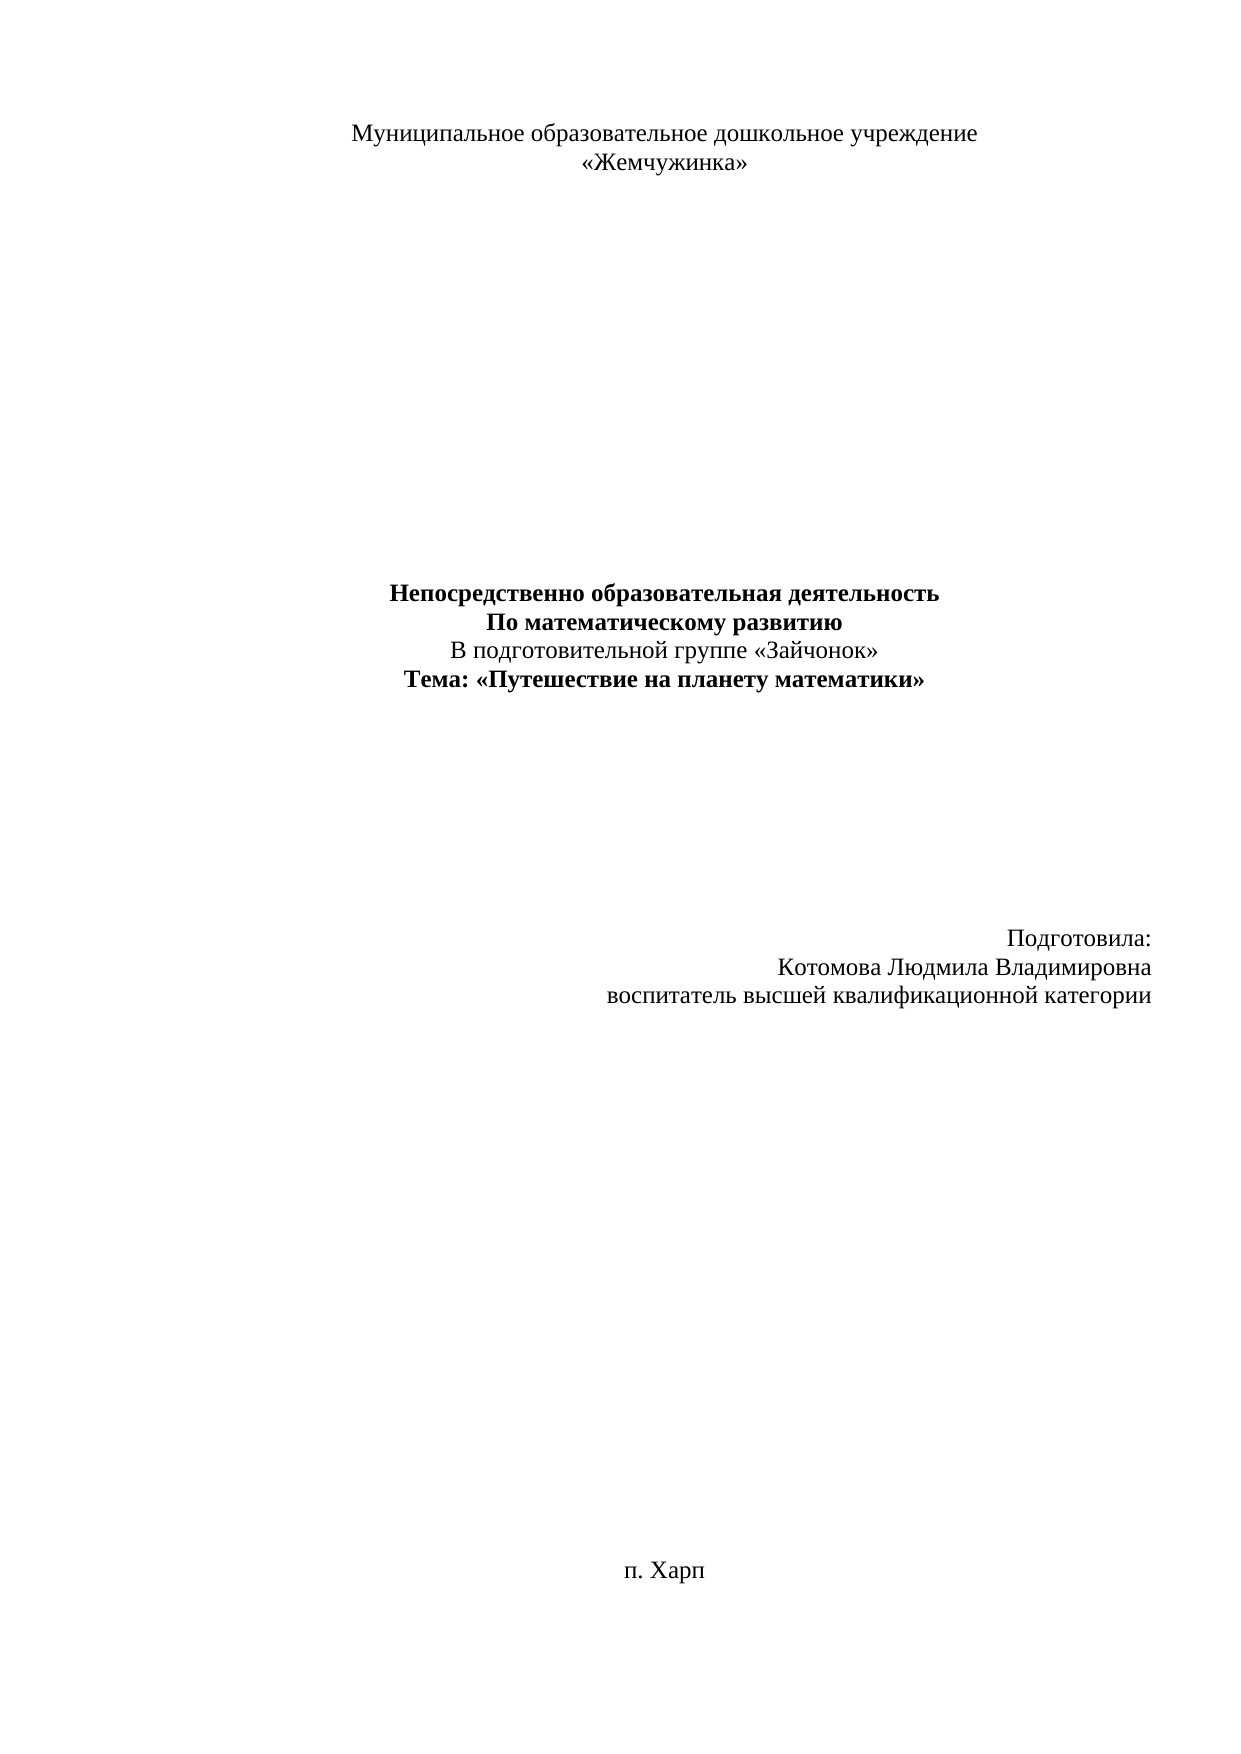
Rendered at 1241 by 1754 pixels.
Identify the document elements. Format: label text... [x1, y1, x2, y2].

text Непосредственно образовательная деятельность [177, 578, 1152, 607]
text По математическому развитию [177, 607, 1152, 636]
text Котомова Людмила Владимировна [177, 952, 1152, 981]
text «Жемчужинка» [177, 147, 1152, 176]
text В подготовительной группе «Зайчонок» [177, 636, 1152, 664]
text Подготовила: [177, 923, 1152, 952]
text п. Харп [177, 1556, 1152, 1584]
text воспитатель высшей квалификационной категории [177, 981, 1152, 1009]
text Тема: «Путешествие на планету математики» [177, 664, 1152, 693]
text Муниципальное образовательное дошкольное учреждение [177, 118, 1152, 147]
